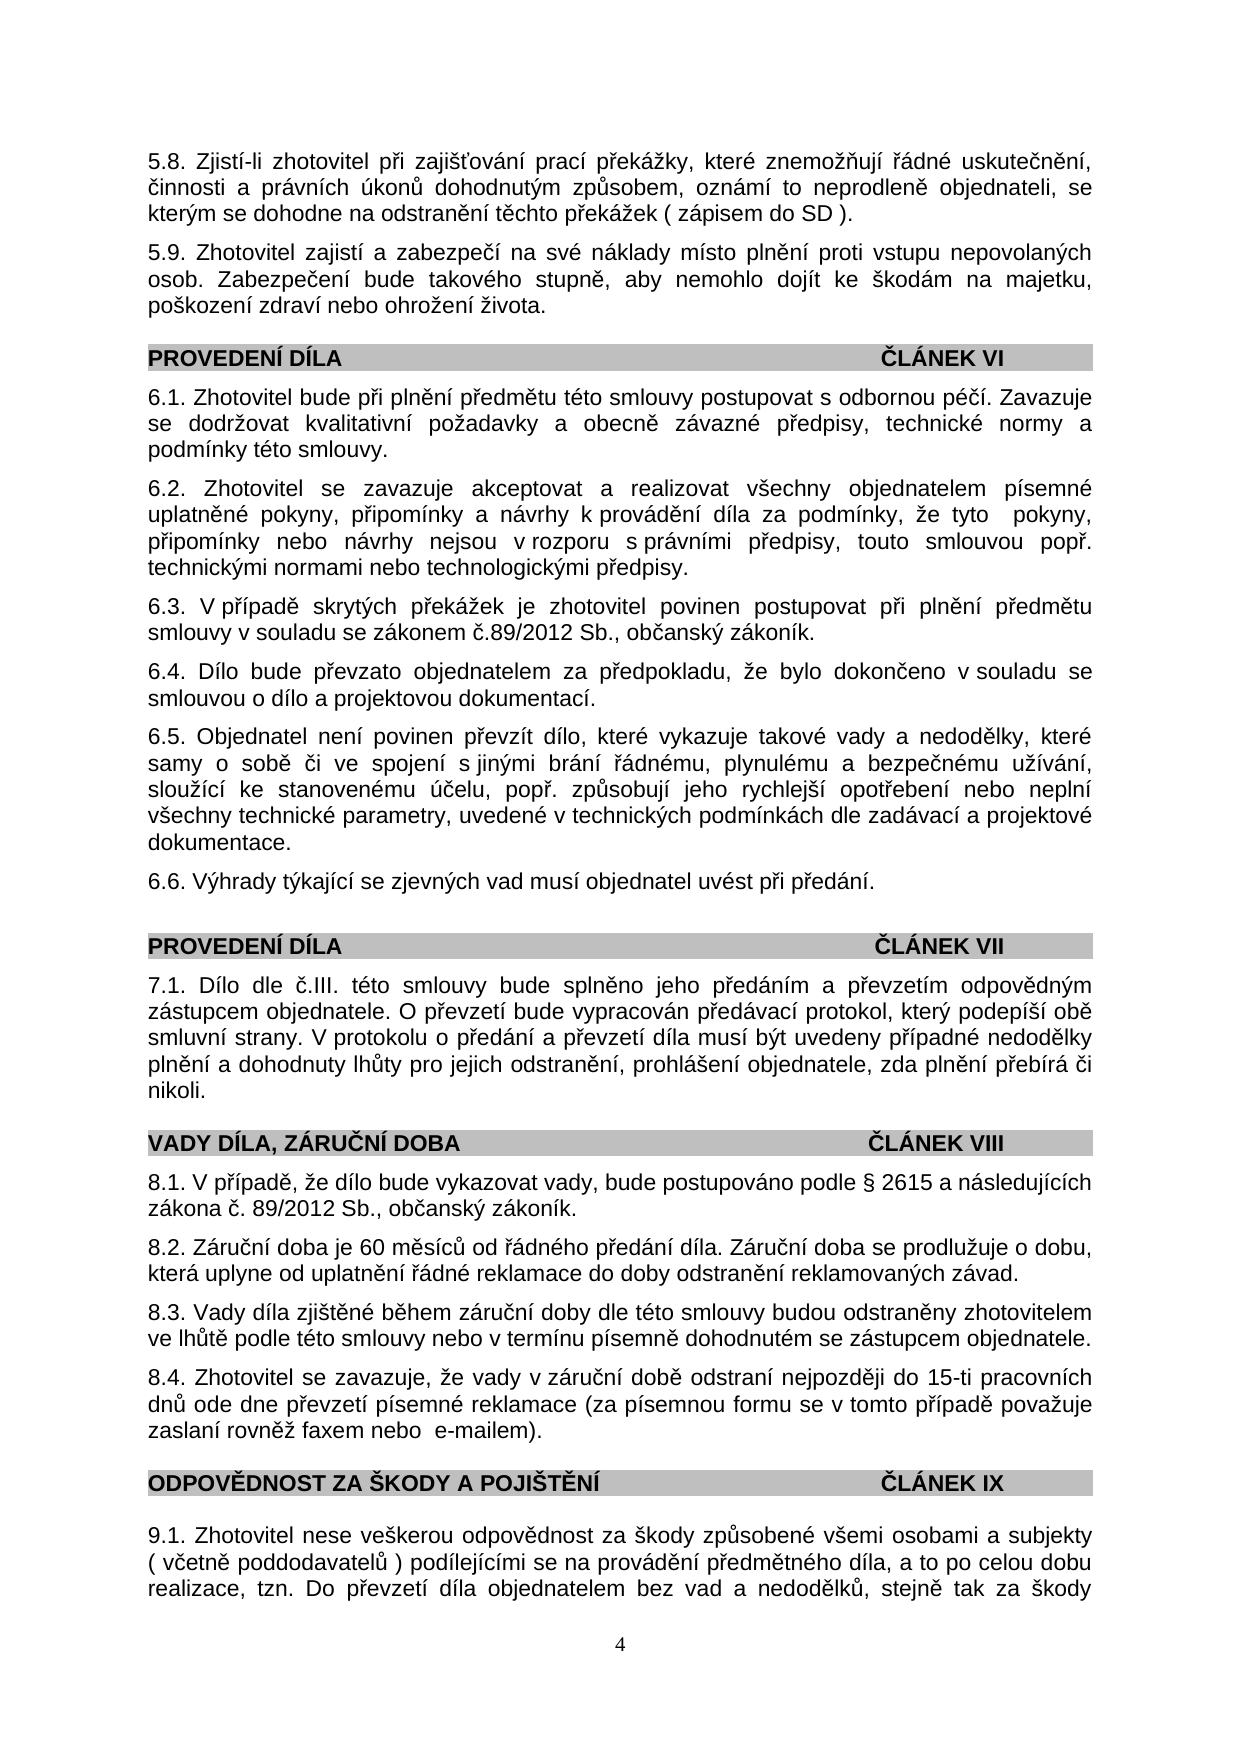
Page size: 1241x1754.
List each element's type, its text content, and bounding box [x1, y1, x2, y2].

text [148, 1522, 1093, 1601]
text 5.8. Zjistí-li zhotovitel při zajišťování prací překážky, které znemožňují řádné uskutečnění, činnosti a právních úkonů dohodnutým způsobem, oznámí to neprodleně objednateli, se kterým se dohodne na odstranění těchto překážek ( zápisem do SD ). [148, 148, 1093, 227]
text PROVEDENÍ DÍLA článek ViI [148, 933, 1093, 959]
text 8.1. V případě, že dílo bude vykazovat vady, bude postupováno podle § 2615 a následujících zákona č. 89/2012 Sb., občanský zákoník. [148, 1169, 1093, 1221]
text 8.4. Zhotovitel se zavazuje, že vady v záruční době odstraní nejpozději do 15-ti pracovních dnů ode dne převzetí písemné reklamace (za písemnou formu se v tomto případě považuje zaslaní rovněž faxem nebo e-mailem). [148, 1364, 1093, 1443]
text 6.3. V případě skrytých překážek je zhotovitel povinen postupovat při plnění předmětu smlouvy v souladu se zákonem č.89/2012 Sb., občanský zákoník. [148, 593, 1093, 646]
text 6.4. Dílo bude převzato objednatelem za předpokladu, že bylo dokončeno v souladu se smlouvou o dílo a projektovou dokumentací. [148, 658, 1093, 711]
text Odpovědnost za škody a pojištění článek IX [148, 1470, 1093, 1496]
text VADY DÍLA, ZÁRUČNÍ DOBA článek VIII [148, 1130, 1093, 1156]
text PROVEDENÍ DÍLA článek Vi [148, 344, 1093, 371]
text 8.3. Vady díla zjištěné během záruční doby dle této smlouvy budou odstraněny zhotovitelem ve lhůtě podle této smlouvy nebo v termínu písemně dohodnutém se zástupcem objednatele. [148, 1299, 1093, 1352]
text 8.2. Záruční doba je 60 měsíců od řádného předání díla. Záruční doba se prodlužuje o dobu, která uplyne od uplatnění řádné reklamace do doby odstranění reklamovaných závad. [148, 1234, 1093, 1287]
text 6.5. Objednatel není povinen převzít dílo, které vykazuje takové vady a nedodělky, které samy o sobě či ve spojení s jinými brání řádnému, plynulému a bezpečnému užívání, sloužící ke stanovenému účelu, popř. způsobují jeho rychlejší opotřebení nebo neplní všechny technické parametry, uvedené v technických podmínkách dle zadávací a projektové dokumentace. [148, 723, 1093, 855]
text 6.6. Výhrady týkající se zjevných vad musí objednatel uvést při předání. [148, 868, 1093, 894]
text 6.2. Zhotovitel se zavazuje akceptovat a realizovat všechny objednatelem písemné uplatněné pokyny, připomínky a návrhy k provádění díla za podmínky, že tyto pokyny, připomínky nebo návrhy nejsou v rozporu s právními předpisy, touto smlouvou popř. technickými normami nebo technologickými předpisy. [148, 475, 1093, 580]
text 7.1. Dílo dle č.III. této smlouvy bude splněno jeho předáním a převzetím odpovědným zástupcem objednatele. O převzetí bude vypracován předávací protokol, který podepíší obě smluvní strany. V protokolu o předání a převzetí díla musí být uvedeny případné nedodělky plnění a dohodnuty lhůty pro jejich odstranění, prohlášení objednatele, zda plnění přebírá či nikoli. [148, 972, 1093, 1103]
text 6.1. Zhotovitel bude při plnění předmětu této smlouvy postupovat s odbornou péčí. Zavazuje se dodržovat kvalitativní požadavky a obecně závazné předpisy, technické normy a podmínky této smlouvy. [148, 383, 1093, 462]
text 5.9. Zhotovitel zajistí a zabezpečí na své náklady místo plnění proti vstupu nepovolaných osob. Zabezpečení bude takového stupně, aby nemohlo dojít ke škodám na majetku, poškození zdraví nebo ohrožení života. [148, 239, 1093, 318]
